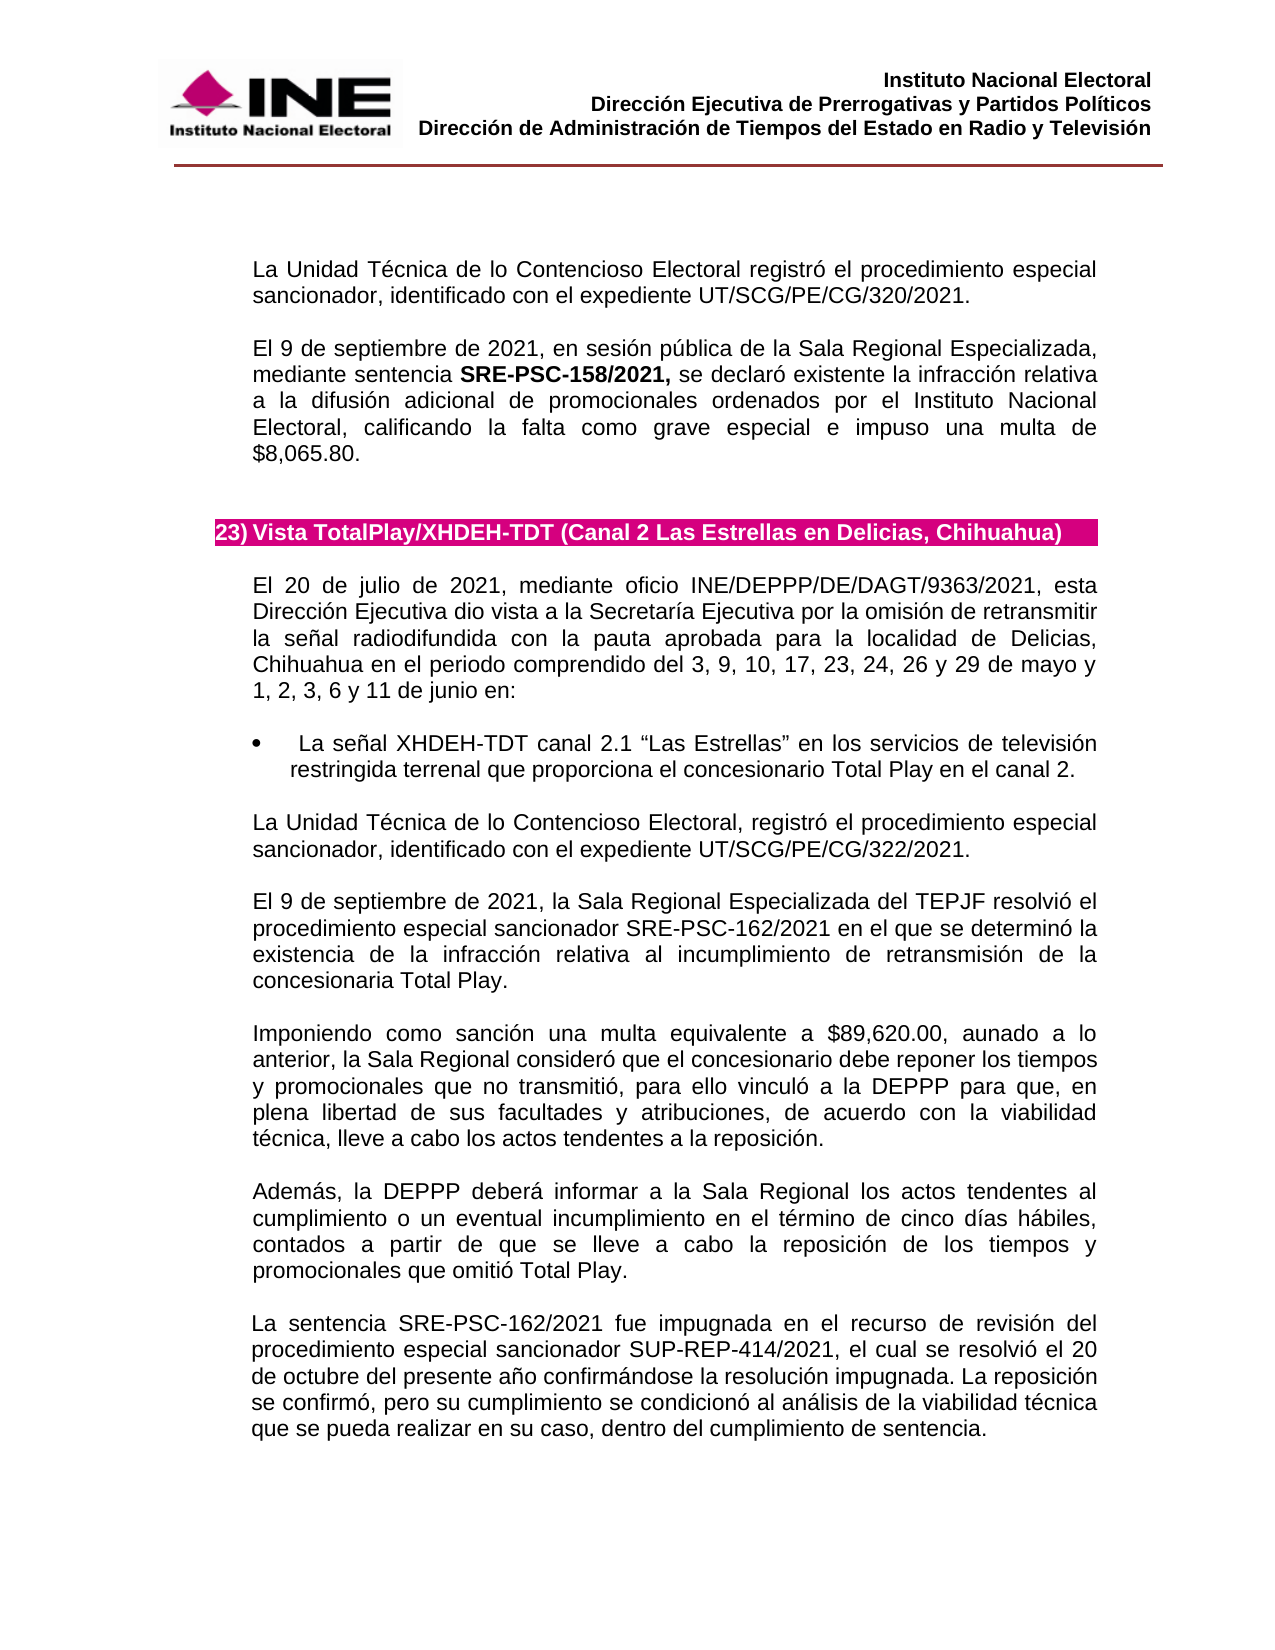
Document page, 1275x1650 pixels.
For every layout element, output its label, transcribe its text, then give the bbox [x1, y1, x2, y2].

picture [157, 59, 404, 148]
list El 9 de septiembre de 2021, la Sala Regional Especializada del TEPJF resolvió el procedimiento especial sancionador SRE-PSC-162/2021 en el que se determinó la existencia de la infracción relativa al incumplimiento de retransmisión de la concesionaria Total Play. [252, 888, 1098, 994]
list La Unidad Técnica de lo Contencioso Electoral registró el procedimiento especial sancionador, identificado con el expediente UT/SCG/PE/CG/320/2021. [252, 256, 1098, 308]
list La Unidad Técnica de lo Contencioso Electoral, registró el procedimiento especial sancionador, identificado con el expediente UT/SCG/PE/CG/322/2021. [252, 809, 1098, 862]
list El 20 de julio de 2021, mediante oficio INE/DEPPP/DE/DAGT/9363/2021, esta Dirección Ejecutiva dio vista a la Secretaría Ejecutiva por la omisión de retransmitir la señal radiodifundida con la pauta aprobada para la localidad de Delicias, Chihuahua en el periodo comprendido del 3, 9, 10, 17, 23, 24, 26 y 29 de mayo y 1, 2, 3, 6 y 11 de junio en: [252, 572, 1098, 704]
text La sentencia SRE-PSC-162/2021 fue impugnada en el recurso de revisión del procedimiento especial sancionador SUP-REP-414/2021, el cual se resolvió el 20 de octubre del presente año confirmándose la resolución impugnada. La reposición se confirmó, pero su cumplimiento se condicionó al análisis de la viabilidad técnica que se pueda realizar en su caso, dentro del cumplimiento de sentencia. [251, 1310, 1098, 1442]
list La señal XHDEH-TDT canal 2.1 “Las Estrellas” en los servicios de televisión restringida terrenal que proporciona el concesionario Total Play en el canal 2. [252, 730, 1098, 783]
list El 9 de septiembre de 2021, en sesión pública de la Sala Regional Especializada, mediante sentencia SRE-PSC-158/2021, se declaró existente la infracción relativa a la difusión adicional de promocionales ordenados por el Instituto Nacional Electoral, calificando la falta como grave especial e impuso una multa de $8,065.80. [252, 335, 1098, 467]
list Imponiendo como sanción una multa equivalente a $89,620.00, aunado a lo anterior, la Sala Regional consideró que el concesionario debe reponer los tiempos y promocionales que no transmitió, para ello vinculó a la DEPPP para que, en plena libertad de sus facultades y atribuciones, de acuerdo con la viabilidad técnica, lleve a cabo los actos tendentes a la reposición. [252, 1020, 1098, 1152]
list Además, la DEPPP deberá informar a la Sala Regional los actos tendentes al cumplimiento o un eventual incumplimiento en el término de cinco días hábiles, contados a partir de que se lleve a cabo la reposición de los tiempos y promocionales que omitió Total Play. [252, 1178, 1098, 1283]
list Vista TotalPlay/XHDEH-TDT (Canal 2 Las Estrellas en Delicias, Chihuahua) [215, 519, 1098, 546]
